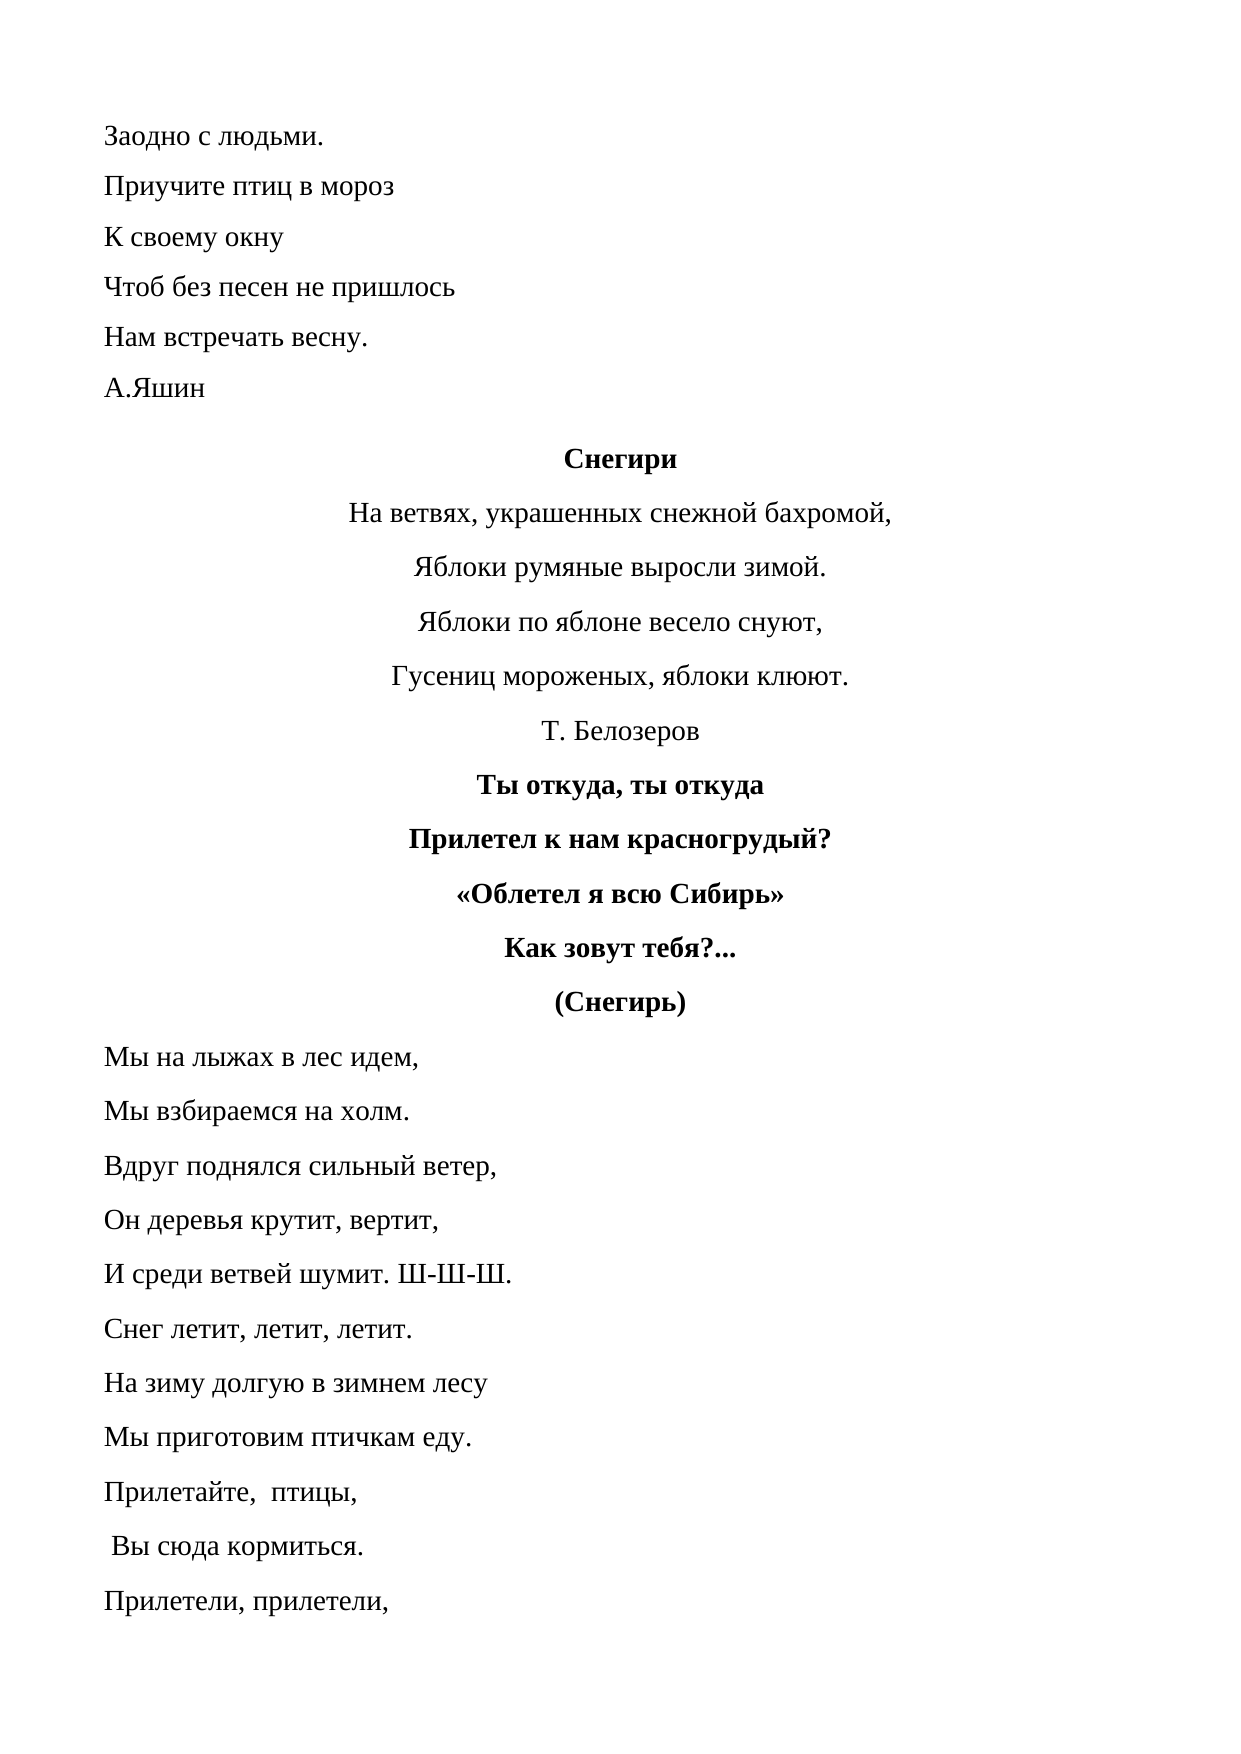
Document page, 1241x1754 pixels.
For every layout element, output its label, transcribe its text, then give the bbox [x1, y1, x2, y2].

text На зиму долгую в зимнем лесу [103, 1365, 1137, 1399]
text Мы на лыжах в лес идем, [103, 1039, 1137, 1072]
text «Облетел я всю Сибирь» [103, 876, 1137, 909]
text Прилетел к нам красногрудый? [103, 821, 1137, 855]
text Он деревья крутит, вертит, [103, 1202, 1137, 1236]
text К своему окну [103, 219, 1137, 252]
text А.Яшин [103, 370, 1137, 403]
text Мы взбираемся на холм. [103, 1093, 1137, 1127]
text Гусениц мороженых, яблоки клюют. [103, 658, 1137, 692]
text Снег летит, летит, летит. [103, 1311, 1137, 1344]
text Заодно с людьми. [103, 118, 1137, 152]
text Вдруг поднялся сильный ветер, [103, 1148, 1137, 1181]
text Вы сюда кормиться. [103, 1528, 1137, 1562]
text Т. Белозеров [103, 713, 1137, 746]
text Снегири [103, 441, 1137, 474]
text Ты откуда, ты откуда [103, 767, 1137, 801]
text Приучите птиц в мороз [103, 168, 1137, 202]
text И среди ветвей шумит. Ш-Ш-Ш. [103, 1256, 1137, 1290]
text Яблоки по яблоне весело снуют, [103, 604, 1137, 637]
text На ветвях, украшенных снежной бахромой, [103, 495, 1137, 529]
text Прилетайте, птицы, [103, 1474, 1137, 1507]
text Яблоки румяные выросли зимой. [103, 549, 1137, 583]
text Чтоб без песен не пришлось [103, 269, 1137, 303]
text Мы приготовим птичкам еду. [103, 1419, 1137, 1453]
text Нам встречать весну. [103, 319, 1137, 353]
text Прилетели, прилетели, [103, 1583, 1137, 1616]
text (Снегирь) [103, 984, 1137, 1018]
text Как зовут тебя?... [103, 930, 1137, 964]
